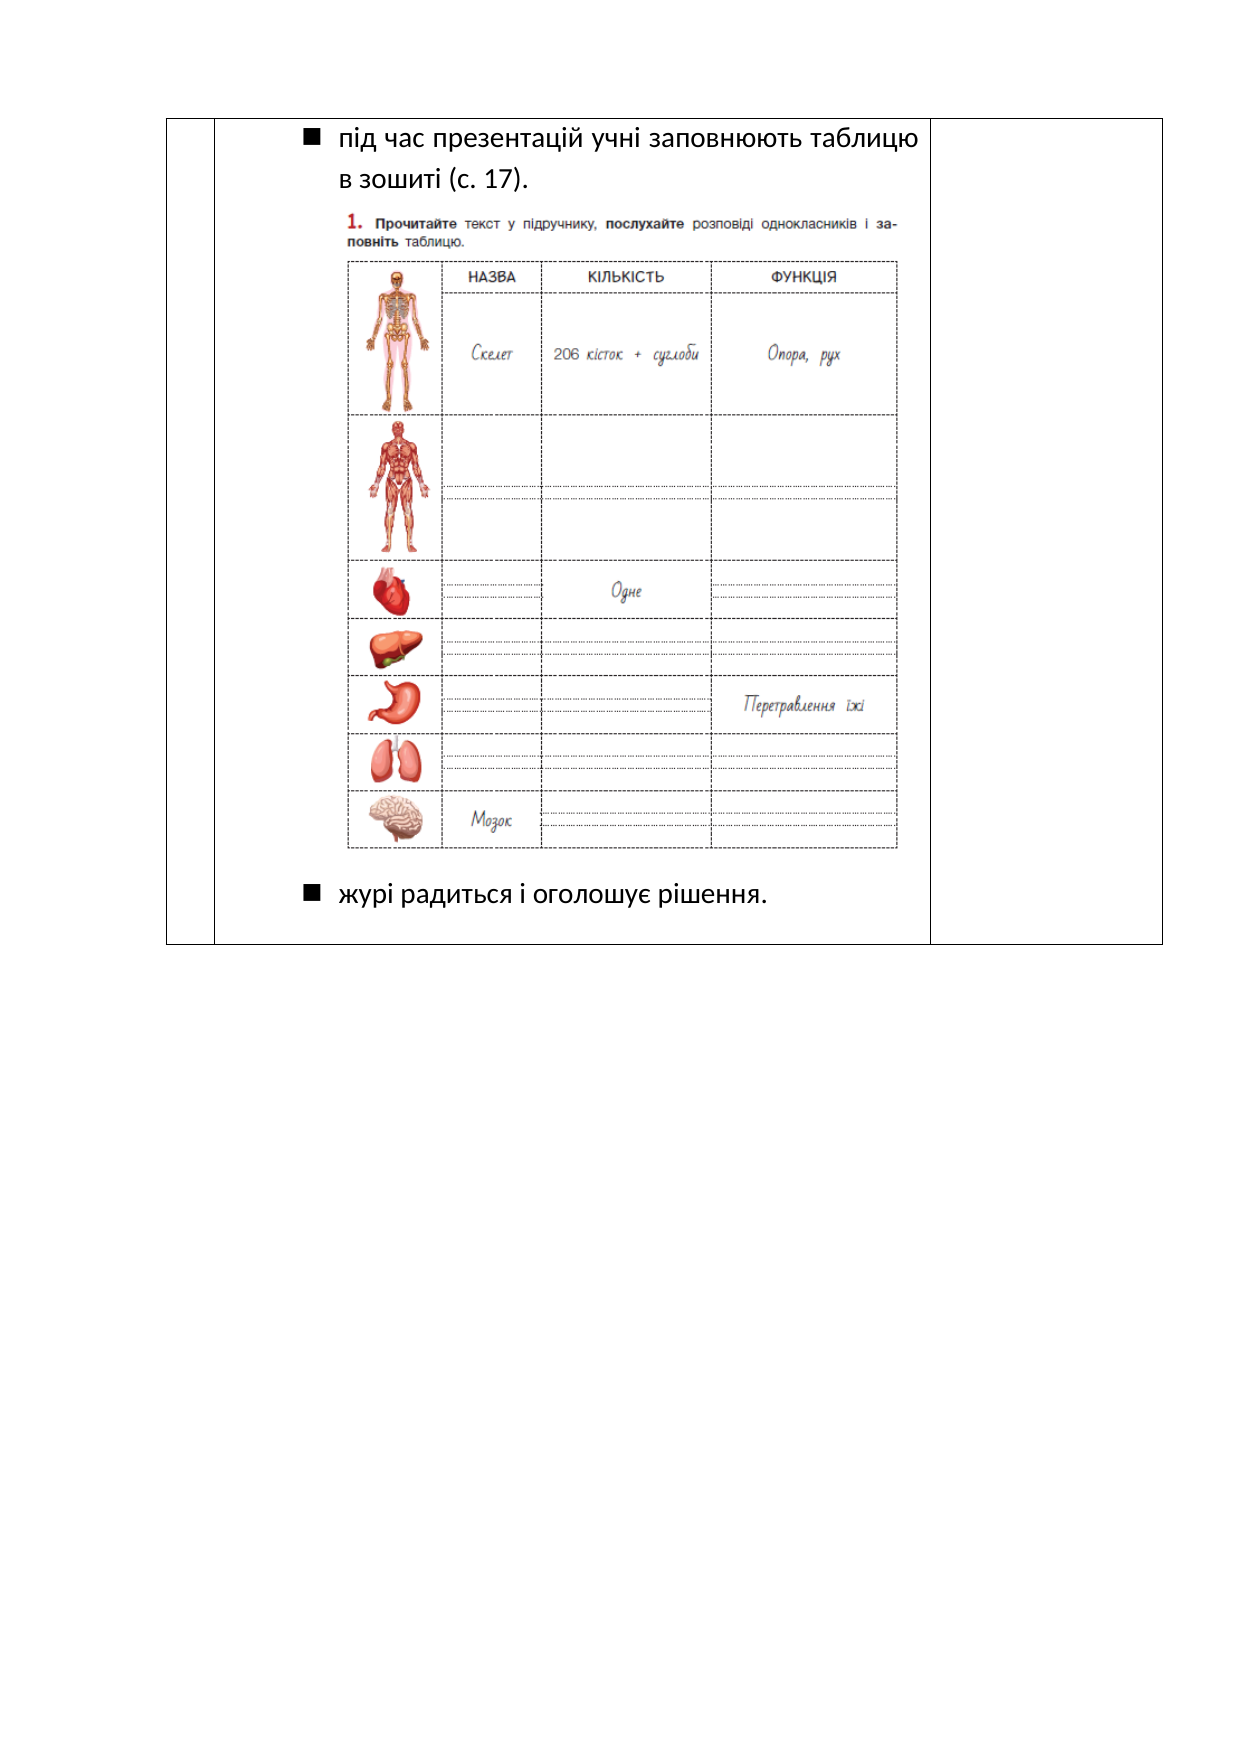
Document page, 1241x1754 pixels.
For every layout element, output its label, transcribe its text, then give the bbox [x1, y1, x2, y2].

table_cell [931, 119, 1162, 944]
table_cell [215, 119, 930, 944]
picture [338, 201, 912, 871]
table_cell 3 [167, 119, 214, 944]
